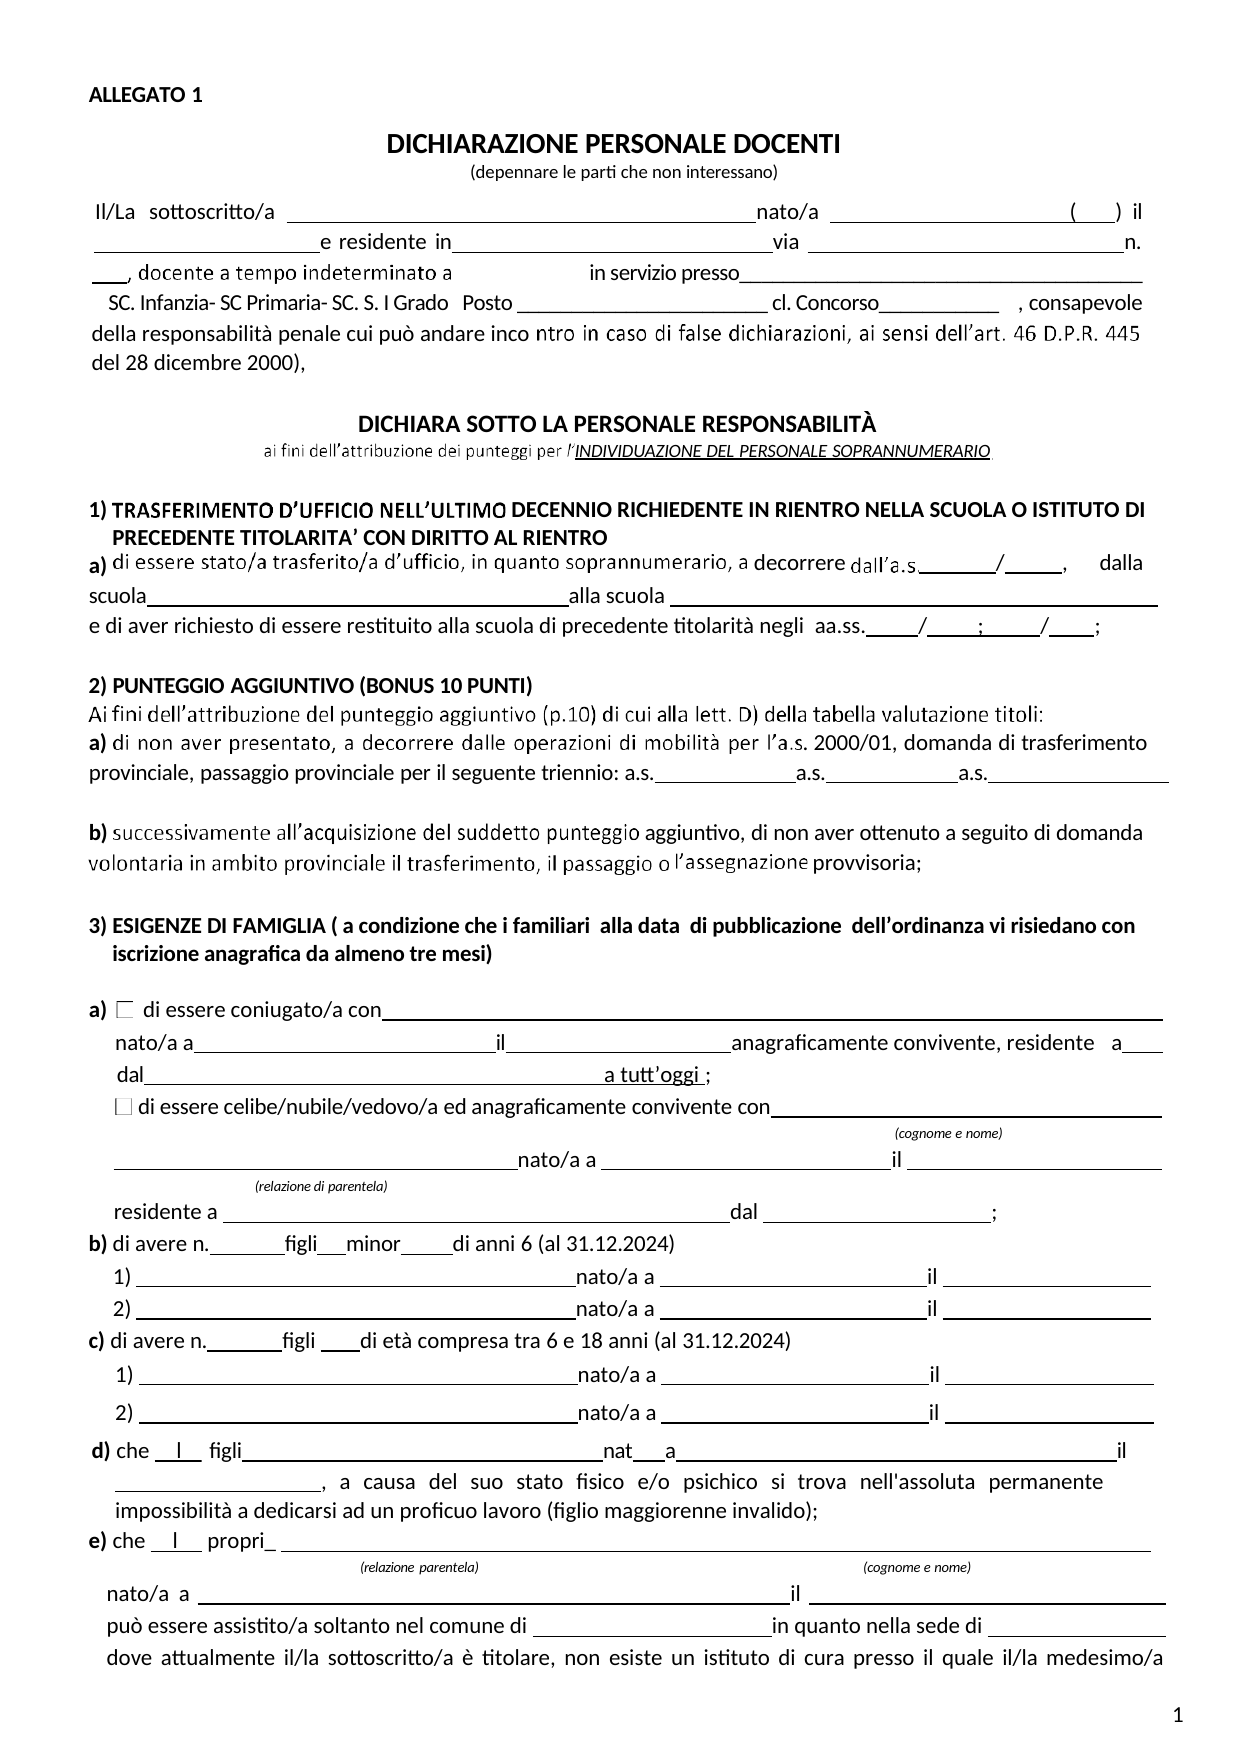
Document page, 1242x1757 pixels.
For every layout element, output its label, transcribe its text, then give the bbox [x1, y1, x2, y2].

subtitle ESIGENZE DI FAMIGLIA ( a condizione che i familiari alla data di pubblicazione dell’ordinanza vi risiedano con iscrizione anagrafica da almeno tre mesi) [88, 911, 1183, 967]
text residente a dal ; [113, 1197, 1183, 1225]
text e residente in via n. [77, 227, 1142, 256]
list nato/a a il [115, 1398, 1183, 1426]
picture [813, 707, 830, 722]
list di essere coniugato/a con nato/a a il anagraficamente convivente, residente a dal a tutt’oggi ; [89, 995, 1164, 1088]
subtitle DECENNIO RICHIEDENTE IN RIENTRO NELLA SCUOLA O ISTITUTO DI PRECEDENTE TITOLARITA’ CON DIRITTO AL RIENTRO [88, 495, 1183, 551]
list di avere n. figli minor di anni 6 (al 31.12.2024) [88, 1229, 1183, 1258]
text scuola alla scuola e di aver richiesto di essere restituito alla scuola di precedente titolarità negli aa.ss. / ; / ; [89, 581, 1158, 639]
text b) aggiuntivo, di non aver ottenuto a seguito di domanda [89, 818, 1183, 846]
picture [113, 552, 747, 573]
subtitle PUNTEGGIO AGGIUNTIVO (BONUS 10 PUNTI) [88, 672, 1183, 699]
text (cognome e nome) [77, 1124, 1004, 1142]
text (depennare le parti che non interessano) [98, 161, 1150, 183]
title DICHIARAZIONE PERSONALE DOCENTI [77, 125, 1150, 161]
list che l figli nat a il [91, 1436, 1183, 1464]
list nato/a a il [115, 1360, 1183, 1388]
text , a causa del suo stato fisico e/o psichico si trova nell'assoluta permanente impossibilità a dedicarsi ad un proficuo lavoro (figlio maggiorenne invalido); [115, 1467, 1108, 1524]
text a) . 2000/01, domanda di trasferimento [89, 706, 1183, 756]
list di avere n. figli di età compresa tra 6 e 18 anni (al 31.12.2024) [88, 1326, 1183, 1354]
picture [127, 264, 451, 284]
picture [856, 705, 1042, 722]
text provvisoria; [676, 848, 1183, 879]
text Il/La sottoscritto/a nato/a ( ) il [77, 197, 1143, 225]
text INDIVIDUAZIONE DEL PERSONALE SOPRANNUMERARIO [107, 439, 1150, 467]
text (relazione di parentela) [254, 1177, 1183, 1195]
text provinciale, passaggio provinciale per il seguente triennio: a.s. a.s. a.s. [89, 758, 1183, 786]
text SC. Infanzia- SC Primaria- SC. S. I Grado Posto _______________________ cl. Concorso___________ , consapevole [77, 288, 1143, 316]
picture [88, 846, 669, 875]
picture [264, 443, 575, 460]
picture [116, 1001, 133, 1018]
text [106, 1579, 1167, 1672]
picture [115, 1098, 132, 1115]
picture [537, 324, 957, 344]
text di essere celibe/nubile/vedovo/a ed anagraficamente convivente con [115, 1092, 1183, 1120]
text nato/a a il [113, 1145, 1183, 1173]
text della responsabilità penale cui può andare inco del 28 dicembre 2000), [91, 319, 548, 376]
text DICHIARA SOTTO LA PERSONALE RESPONSABILITÀ [84, 408, 1150, 439]
list che l propri_ [88, 1526, 1183, 1554]
picture [833, 705, 854, 722]
picture [851, 557, 919, 573]
list nato/a a il [113, 1262, 1183, 1290]
text in servizio presso_____________________________________ [77, 258, 1143, 286]
picture [112, 501, 506, 518]
picture [676, 853, 808, 873]
list nato/a a il [113, 1294, 1183, 1322]
text (relazione parentela) (cognome e nome) [360, 1558, 1183, 1576]
picture [959, 324, 1139, 341]
